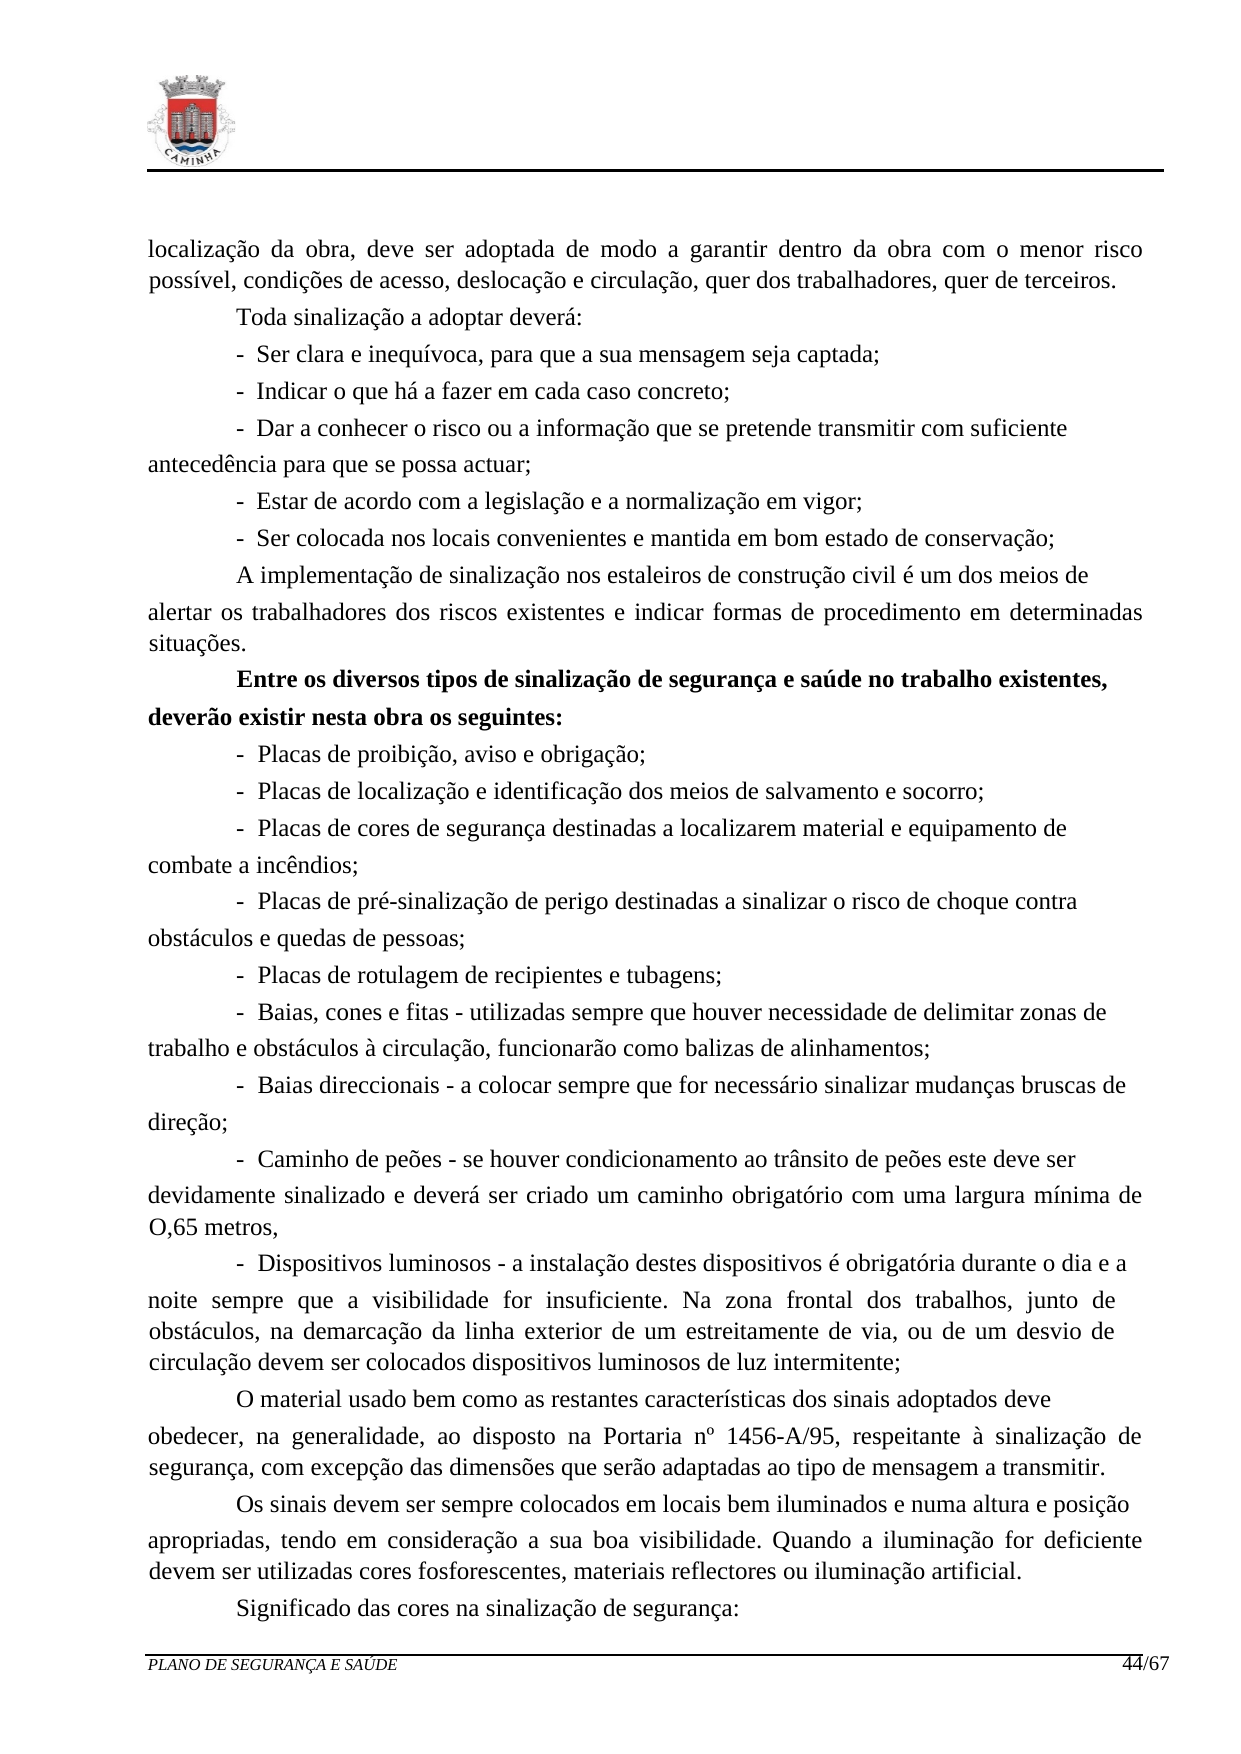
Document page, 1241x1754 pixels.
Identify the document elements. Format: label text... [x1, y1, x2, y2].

text Toda sinalização a adoptar deverá: [236, 302, 1144, 331]
text Os sinais devem ser sempre colocados em locais bem iluminados e numa altura e posição [236, 1489, 1144, 1517]
list Baias direccionais - a colocar sempre que for necessário sinalizar mudanças bruscas de [236, 1070, 1144, 1099]
text alertar os trabalhadores dos riscos existentes e indicar formas de procedimento em determinadas situações. [148, 597, 1144, 656]
text trabalho e obstáculos à circulação, funcionarão como balizas de alinhamentos; [148, 1033, 1144, 1062]
list Placas de proibição, aviso e obrigação; [236, 739, 1144, 768]
list Dispositivos luminosos - a instalação destes dispositivos é obrigatória durante o dia e a [236, 1248, 1144, 1277]
list Baias, cones e fitas - utilizadas sempre que houver necessidade de delimitar zonas de [236, 997, 1144, 1026]
list Caminho de peões - se houver condicionamento ao trânsito de peões este deve ser [236, 1144, 1144, 1173]
list Ser clara e inequívoca, para que a sua mensagem seja captada; [236, 339, 1144, 368]
text O material usado bem como as restantes características dos sinais adoptados deve [236, 1384, 1144, 1413]
text localização da obra, deve ser adoptada de modo a garantir dentro da obra com o menor risco possível, condições de acesso, deslocação e circulação, quer dos trabalhadores, quer de terceiros. [148, 234, 1144, 294]
text noite sempre que a visibilidade for insuficiente. Na zona frontal dos trabalhos, junto de obstáculos, na demarcação da linha exterior de um estreitamente de via, ou de um desvio de circulação devem ser colocados dispositivos luminosos de luz intermitente; [148, 1285, 1117, 1376]
text antecedência para que se possa actuar; [148, 449, 1144, 478]
text apropriadas, tendo em consideração a sua boa visibilidade. Quando a iluminação for deficiente devem ser utilizadas cores fosforescentes, materiais reflectores ou iluminação artificial. [148, 1525, 1144, 1585]
picture [147, 75, 236, 167]
text direção; [148, 1107, 1144, 1136]
list Placas de pré-sinalização de perigo destinadas a sinalizar o risco de choque contra [236, 886, 1144, 915]
list Ser colocada nos locais convenientes e mantida em bom estado de conservação; [236, 523, 1144, 552]
list Estar de acordo com a legislação e a normalização em vigor; [236, 486, 1144, 515]
text obedecer, na generalidade, ao disposto na Portaria nº 1456-A/95, respeitante à sinalização de segurança, com excepção das dimensões que serão adaptadas ao tipo de mensagem a transmitir. [148, 1421, 1144, 1481]
text obstáculos e quedas de pessoas; [148, 923, 1144, 952]
list Dar a conhecer o risco ou a informação que se pretende transmitir com suficiente [236, 413, 1144, 441]
text A implementação de sinalização nos estaleiros de construção civil é um dos meios de [236, 560, 1144, 588]
list Placas de localização e identificação dos meios de salvamento e socorro; [236, 776, 1144, 805]
text devidamente sinalizado e deverá ser criado um caminho obrigatório com uma largura mínima de O,65 metros, [148, 1181, 1144, 1240]
text Entre os diversos tipos de sinalização de segurança e saúde no trabalho existentes, [236, 664, 1160, 693]
list Indicar o que há a fazer em cada caso concreto; [236, 376, 1144, 405]
list Placas de rotulagem de recipientes e tubagens; [236, 960, 1144, 989]
text deverão existir nesta obra os seguintes: [148, 702, 1160, 731]
text combate a incêndios; [148, 850, 1144, 878]
list Placas de cores de segurança destinadas a localizarem material e equipamento de [236, 813, 1144, 842]
text Significado das cores na sinalização de segurança: [236, 1593, 1144, 1622]
